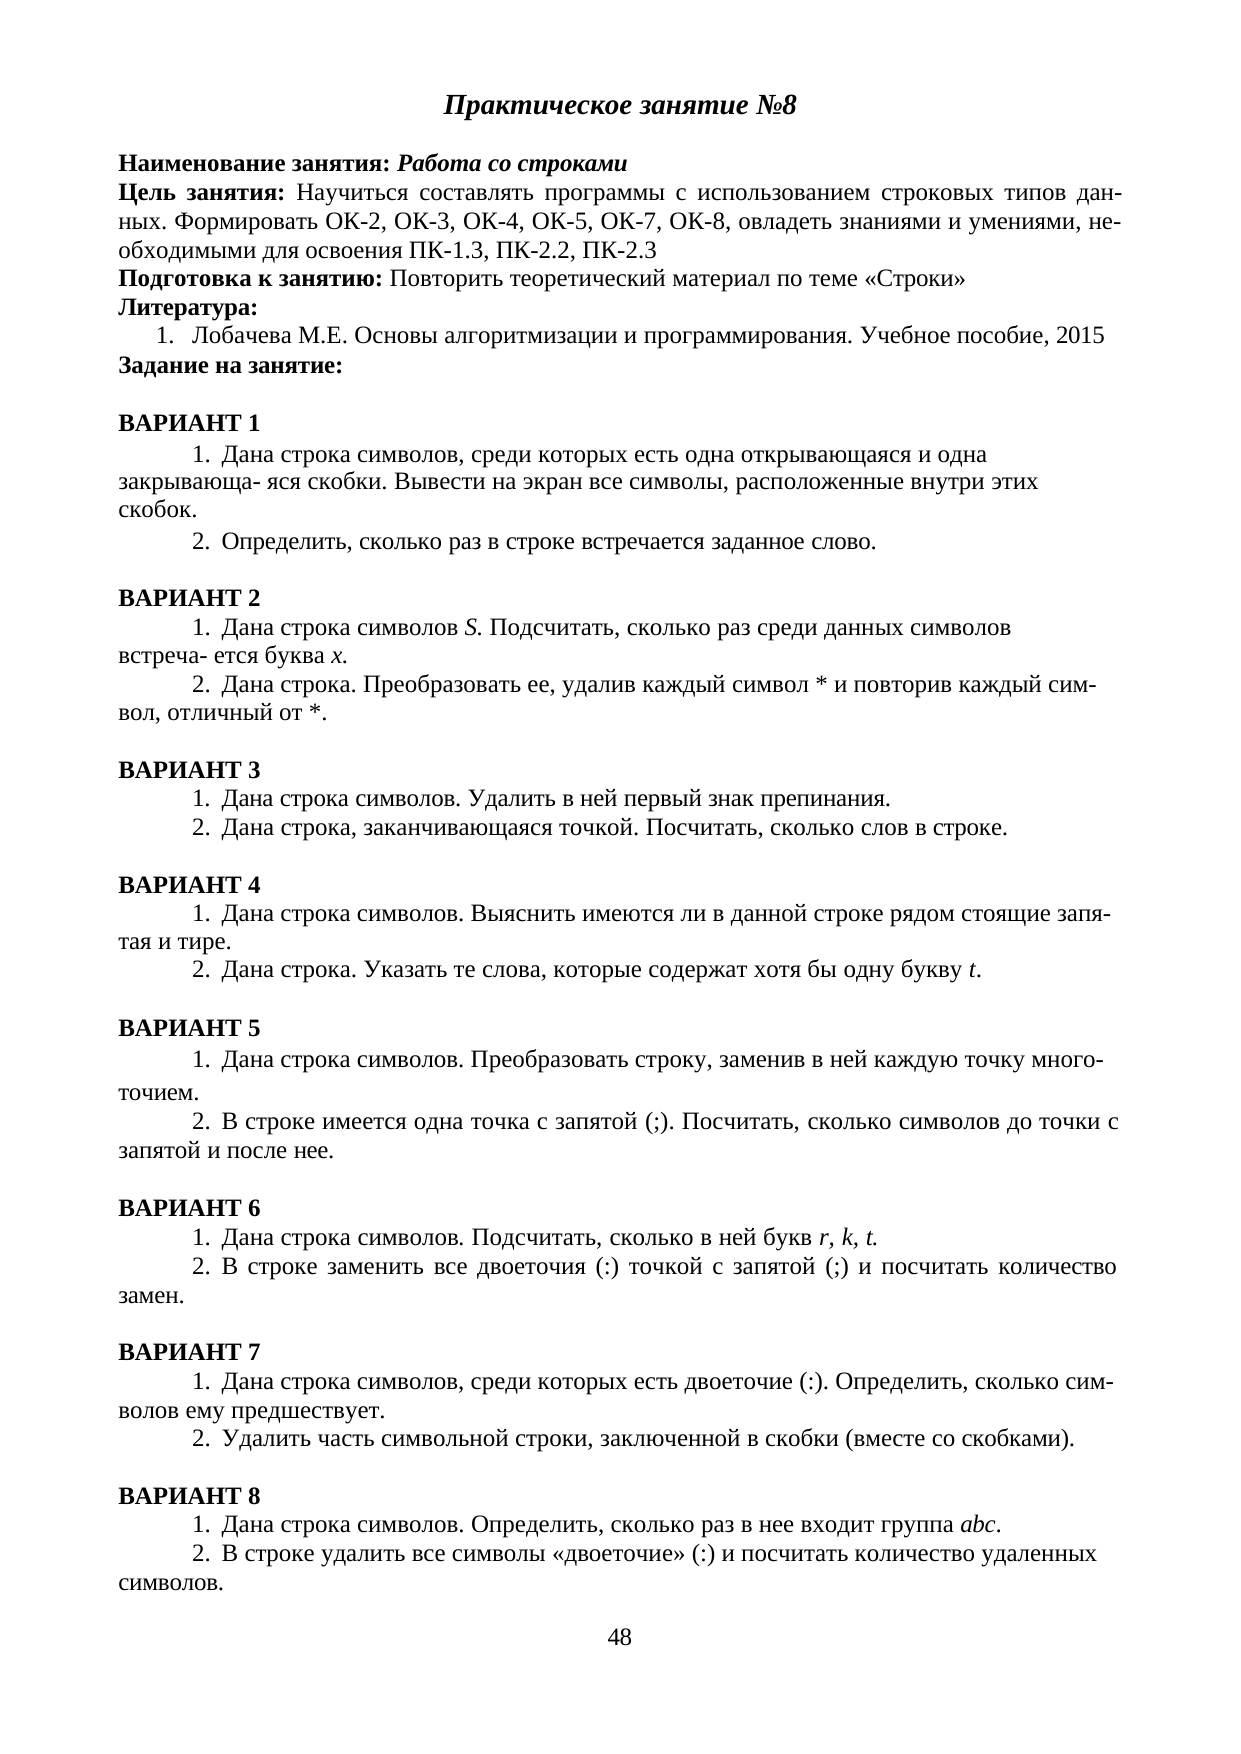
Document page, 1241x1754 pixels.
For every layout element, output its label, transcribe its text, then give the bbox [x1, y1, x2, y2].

text Задание на занятие: [118, 350, 1152, 379]
list Дана строка символов, среди которых есть одна открывающаяся и одна закрывающа- яся скобки. Вывести на экран все символы, расположенные внутри этих скобок. [118, 440, 1123, 523]
text Наименование занятия: Работа со строками [118, 149, 1152, 177]
list Удалить часть символьной строки, заключенной в скобки (вместе со скобками). [192, 1424, 1152, 1452]
list Дана строка символов. Подсчитать, сколько в ней букв r, k, t. [192, 1223, 1152, 1251]
list Дана строка символов. Определить, сколько раз в нее входит группа abc. [192, 1510, 1152, 1538]
text запятой и после нее. [118, 1135, 1152, 1163]
text замен. [118, 1280, 1152, 1308]
subtitle ВАРИАНТ 7 [118, 1338, 1152, 1366]
list Дана строка символов. Выяснить имеются ли в данной строке рядом стоящие запя- тая и тире. [118, 899, 1123, 955]
text Подготовка к занятию: Повторить теоретический материал по теме «Строки» [118, 263, 1152, 292]
list Дана строка. Указать те слова, которые содержат хотя бы одну букву t. [192, 955, 1152, 983]
subtitle ВАРИАНТ 6 [118, 1193, 1152, 1221]
subtitle ВАРИАНТ 4 [118, 870, 1152, 899]
list Дана строка. Преобразовать ее, удалив каждый символ * и повторив каждый сим- вол, отличный от *. [118, 669, 1122, 726]
list В строке имеется одна точка с запятой (;). Посчитать, сколько символов до точки с [192, 1109, 1152, 1135]
list В строке удалить все символы «двоеточие» (:) и посчитать количество удаленных символов. [118, 1538, 1122, 1596]
list Определить, сколько раз в строке встречается заданное слово. [192, 526, 1152, 555]
list Дана строка, заканчивающаяся точкой. Посчитать, сколько слов в строке. [192, 812, 1152, 841]
list Лобачева М.Е. Основы алгоритмизации и программирования. Учебное пособие, 2015 [156, 321, 1152, 350]
text Практическое занятие №8 [103, 87, 1137, 120]
list Дана строка символов, среди которых есть двоеточие (:). Определить, сколько сим- волов ему предшествует. [118, 1366, 1122, 1424]
list Дана строка символов. Удалить в ней первый знак препинания. [192, 784, 1152, 812]
text Цель занятия: Научиться составлять программы с использованием строковых типов дан- ных. Формировать ОК-2, ОК-3, ОК-4, ОК-5, ОК-7, ОК-8, овладеть знаниями и умениями, не- обходимыми для освоения ПК-1.3, ПК-2.2, ПК-2.3 [118, 177, 1123, 263]
subtitle Литература: [118, 293, 1152, 321]
list Дана строка символов. Преобразовать строку, заменив в ней каждую точку много- точием. [118, 1044, 1122, 1106]
list Дана строка символов S. Подсчитать, сколько раз среди данных символов встреча- ется буква х. [118, 614, 1106, 669]
subtitle ВАРИАНТ 1 [118, 408, 1152, 436]
subtitle ВАРИАНТ 2 [118, 583, 1152, 612]
subtitle ВАРИАНТ 8 [118, 1481, 1152, 1510]
subtitle ВАРИАНТ 3 [118, 755, 1152, 784]
subtitle ВАРИАНТ 5 [118, 1013, 1152, 1042]
list В строке заменить все двоеточия (:) точкой с запятой (;) и посчитать количество [192, 1251, 1152, 1280]
